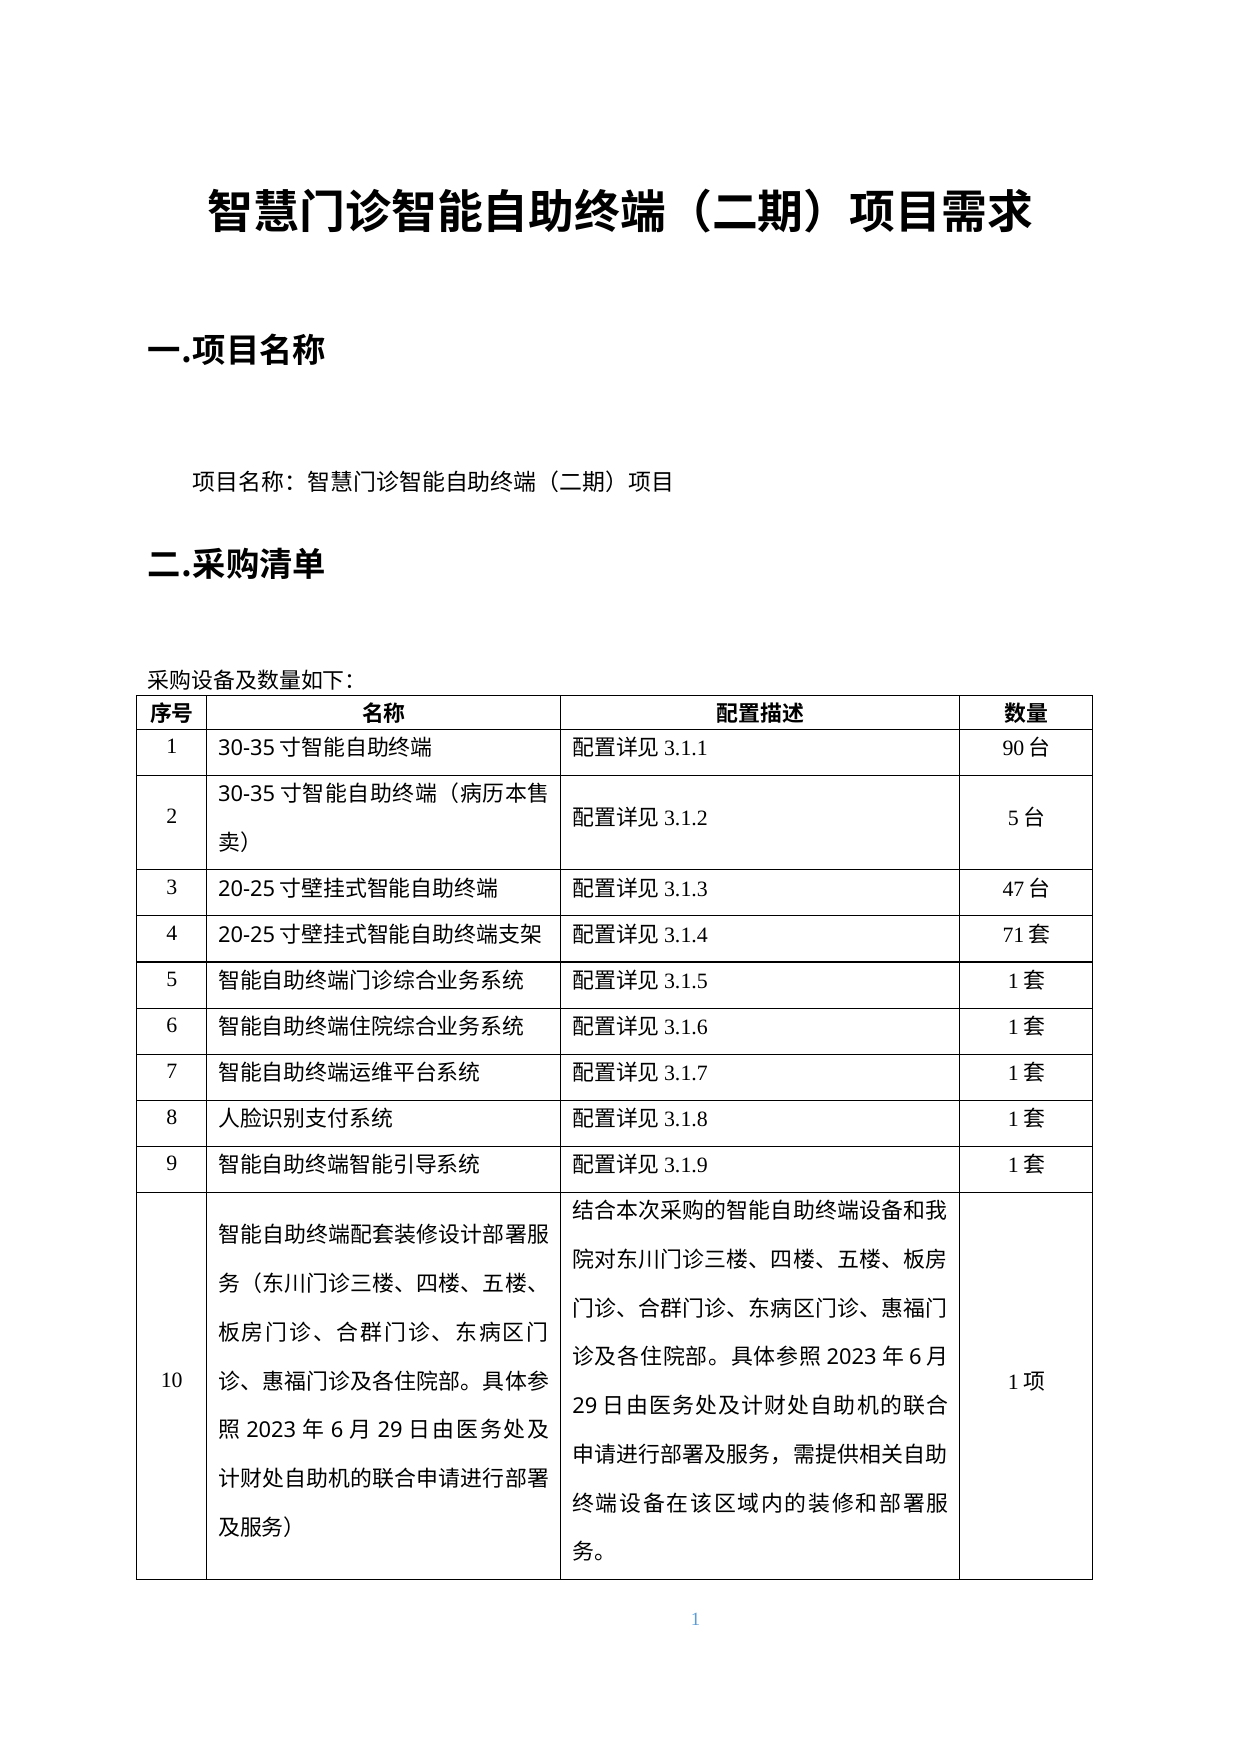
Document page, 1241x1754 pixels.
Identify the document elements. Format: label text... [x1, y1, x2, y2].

table_cell 10 [137, 1193, 206, 1579]
table_cell 8 [137, 1101, 206, 1146]
text 智慧门诊智能自助终端（二期）项目需求 [148, 159, 1092, 257]
table_cell 30-35寸智能自助终端（病历本售卖） [207, 776, 560, 869]
table_header 配置描述 [561, 696, 959, 728]
table_cell 1套 [960, 1055, 1092, 1099]
table_cell 71套 [960, 916, 1092, 961]
table_cell 配置详见3.1.9 [561, 1147, 959, 1192]
table_cell 1套 [960, 963, 1092, 1007]
table_cell 人脸识别支付系统 [207, 1101, 560, 1146]
table_cell 智能自助终端配套装修设计部署服务（东川门诊三楼、四楼、五楼、板房门诊、合群门诊、东病区门诊、惠福门诊及各住院部。具体参照2023年6月29日由医务处及计财处自助机的联合申请进行部署及服务） [207, 1193, 560, 1579]
table_cell 20-25寸壁挂式智能自助终端 [207, 870, 560, 915]
table_cell 配置详见3.1.4 [561, 916, 959, 961]
table_cell 47台 [960, 870, 1092, 915]
table_cell 配置详见3.1.5 [561, 963, 959, 1007]
table_cell 配置详见3.1.2 [561, 776, 959, 869]
subtitle 采购清单 [148, 529, 1092, 594]
text 采购设备及数量如下： [148, 662, 1092, 695]
table_cell 1 [137, 730, 206, 774]
table_cell 2 [137, 776, 206, 869]
table_cell 9 [137, 1147, 206, 1192]
table_cell 智能自助终端住院综合业务系统 [207, 1009, 560, 1053]
table_cell 1套 [960, 1009, 1092, 1053]
table_cell 5 [137, 963, 206, 1007]
table_cell 1套 [960, 1147, 1092, 1192]
subtitle 项目名称 [148, 315, 1092, 380]
table_cell 智能自助终端智能引导系统 [207, 1147, 560, 1192]
table_cell 配置详见3.1.3 [561, 870, 959, 915]
table_cell 智能自助终端运维平台系统 [207, 1055, 560, 1099]
table_cell 4 [137, 916, 206, 961]
table_cell 20-25寸壁挂式智能自助终端支架 [207, 916, 560, 961]
table_header 名称 [207, 696, 560, 728]
table_cell 1项 [960, 1193, 1092, 1579]
table_cell 7 [137, 1055, 206, 1099]
table_cell 90台 [960, 730, 1092, 774]
text 项目名称：智慧门诊智能自助终端（二期）项目 [193, 448, 1092, 513]
table_cell 配置详见3.1.7 [561, 1055, 959, 1099]
table_header 序号 [137, 696, 206, 728]
table_cell 配置详见3.1.1 [561, 730, 959, 774]
table_cell 30-35寸智能自助终端 [207, 730, 560, 774]
table_cell 配置详见3.1.6 [561, 1009, 959, 1053]
table_cell 6 [137, 1009, 206, 1053]
table_cell 智能自助终端门诊综合业务系统 [207, 963, 560, 1007]
table_cell 结合本次采购的智能自助终端设备和我院对东川门诊三楼、四楼、五楼、板房门诊、合群门诊、东病区门诊、惠福门诊及各住院部。具体参照2023年6月29日由医务处及计财处自助机的联合申请进行部署及服务，需提供相关自助终端设备在该区域内的装修和部署服务。 [561, 1193, 959, 1579]
table_cell 5台 [960, 776, 1092, 869]
table_cell 配置详见3.1.8 [561, 1101, 959, 1146]
table_header 数量 [960, 696, 1092, 728]
table_cell 1套 [960, 1101, 1092, 1146]
table_cell 3 [137, 870, 206, 915]
